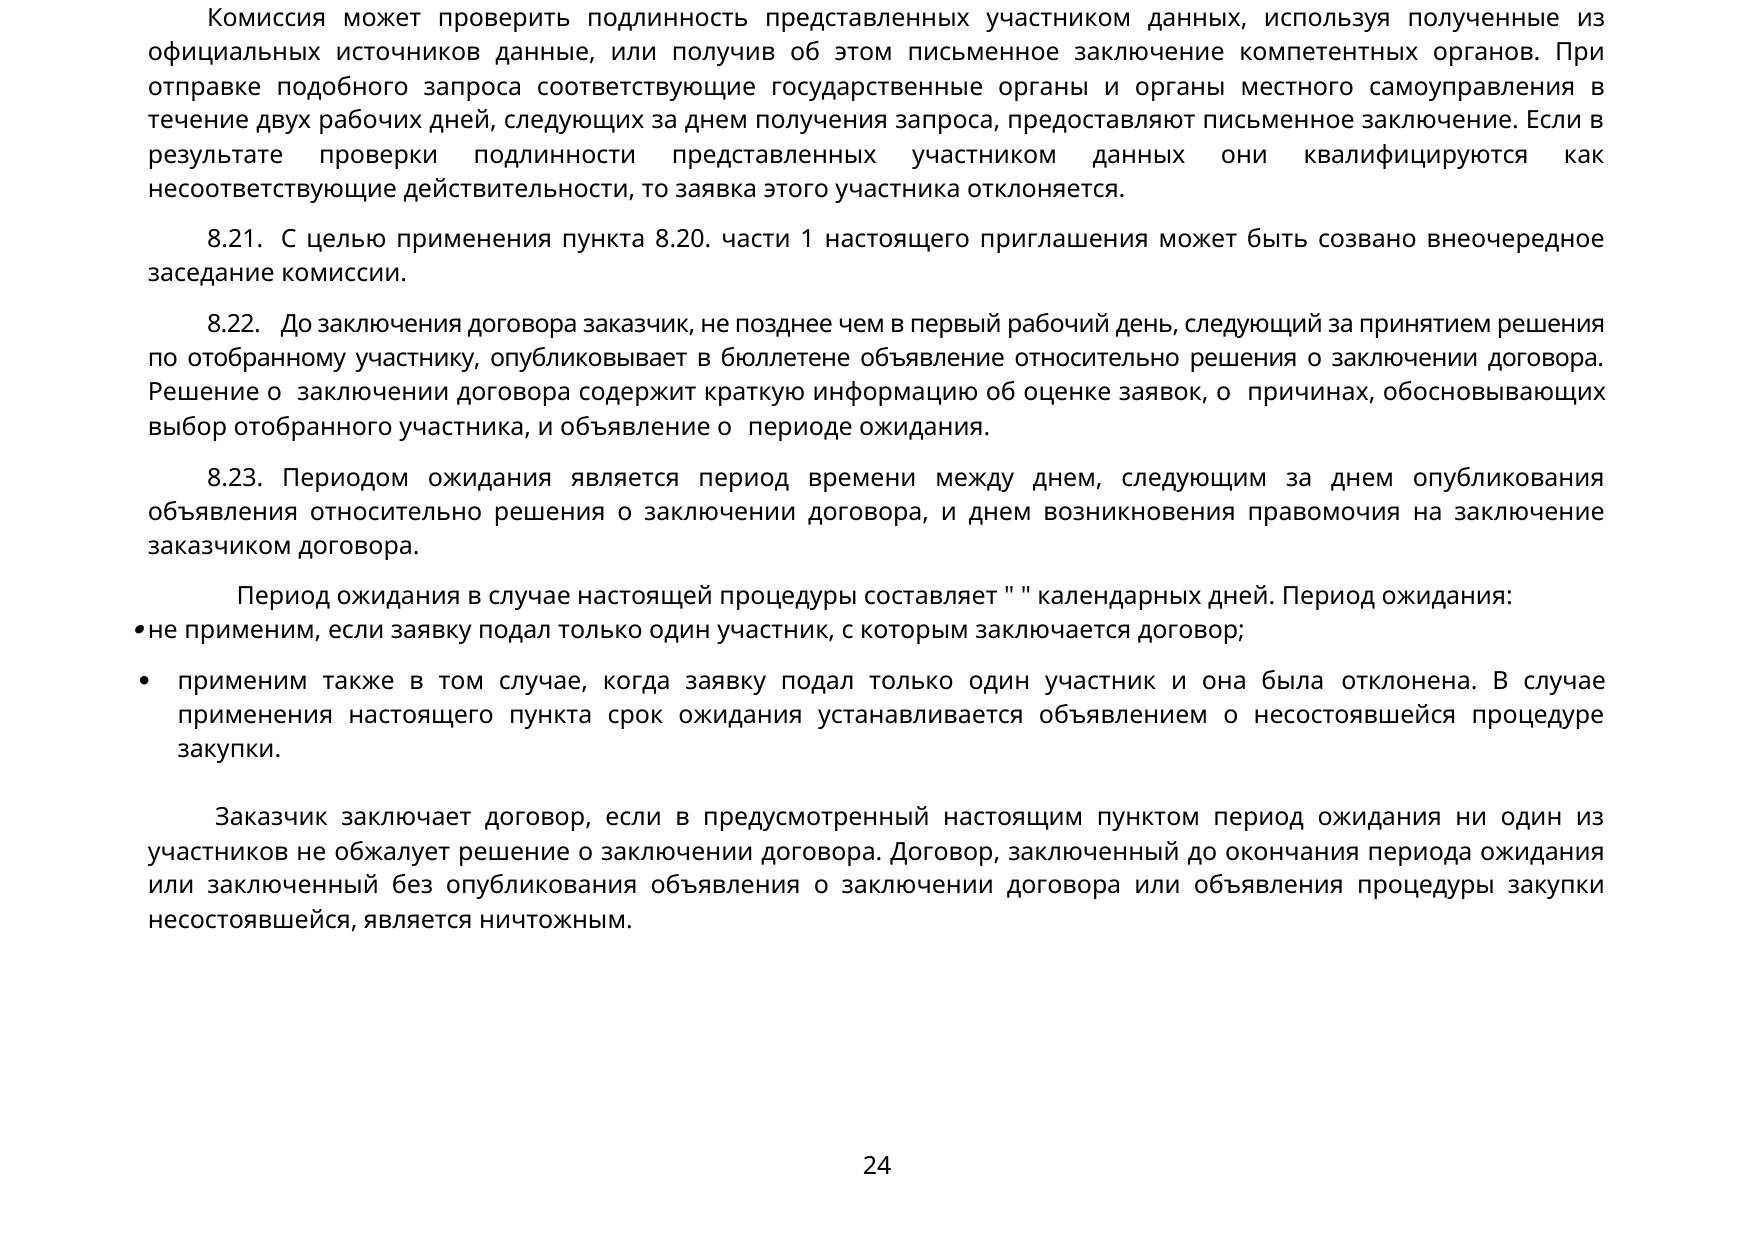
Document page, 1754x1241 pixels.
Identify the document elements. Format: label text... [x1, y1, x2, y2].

list не применим, если заявку подал только один участник, с которым заключается договор; [133, 612, 1606, 646]
text Заказчик заключает договор, если в предусмотренный настоящим пунктом период ожидания ни один из участников не обжалует решение о заключении договора. Договор, заключенный до окончания периода ожидания или заключенный без опубликования объявления о заключении договора или объявления процедуры закупки несостоявшейся, является ничтожным. [148, 799, 1606, 935]
list применим также в том случае, когда заявку подал только один участник и она была отклонена. В случае применения настоящего пункта срок ожидания устанавливается объявлением о несостоявшейся процедуре закупки. [140, 663, 1606, 765]
text Период ожидания в случае настоящей процедуры составляет " " календарных дней. Период ожидания: [177, 578, 1606, 612]
text 8.23. Периодом ожидания является период времени между днем, следующим за днем опубликования объявления относительно решения о заключении договора, и днем возникновения правомочия на заключение заказчиком договора. [148, 459, 1606, 561]
text Комиссия может проверить подлинность представленных участником данных, используя полученные из официальных источников данные, или получив об этом письменное заключение компетентных органов. При отправке подобного запроса соответствующие государственные органы и органы местного самоуправления в течение двух рабочих дней, следующих за днем получения запроса, предоставляют письменное заключение. Если в результате проверки подлинности представленных участником данных они квалифицируются как несоответствующие действительности, то заявка этого участника отклоняется. [148, 0, 1606, 204]
text 8.22. До заключения договора заказчик, не позднее чем в первый рабочий день, следующий за принятием решения по отобранному участнику, опубликовывает в бюллетене объявление относительно решения о заключении договора. Решение о заключении договора содержит краткую информацию об оценке заявок, о причинах, обосновывающих выбор отобранного участника, и объявление о периоде ожидания. [148, 306, 1606, 442]
text 8.21. С целью применения пункта 8.20. части 1 настоящего приглашения может быть созвано внеочередное заседание комиссии. [148, 221, 1606, 289]
